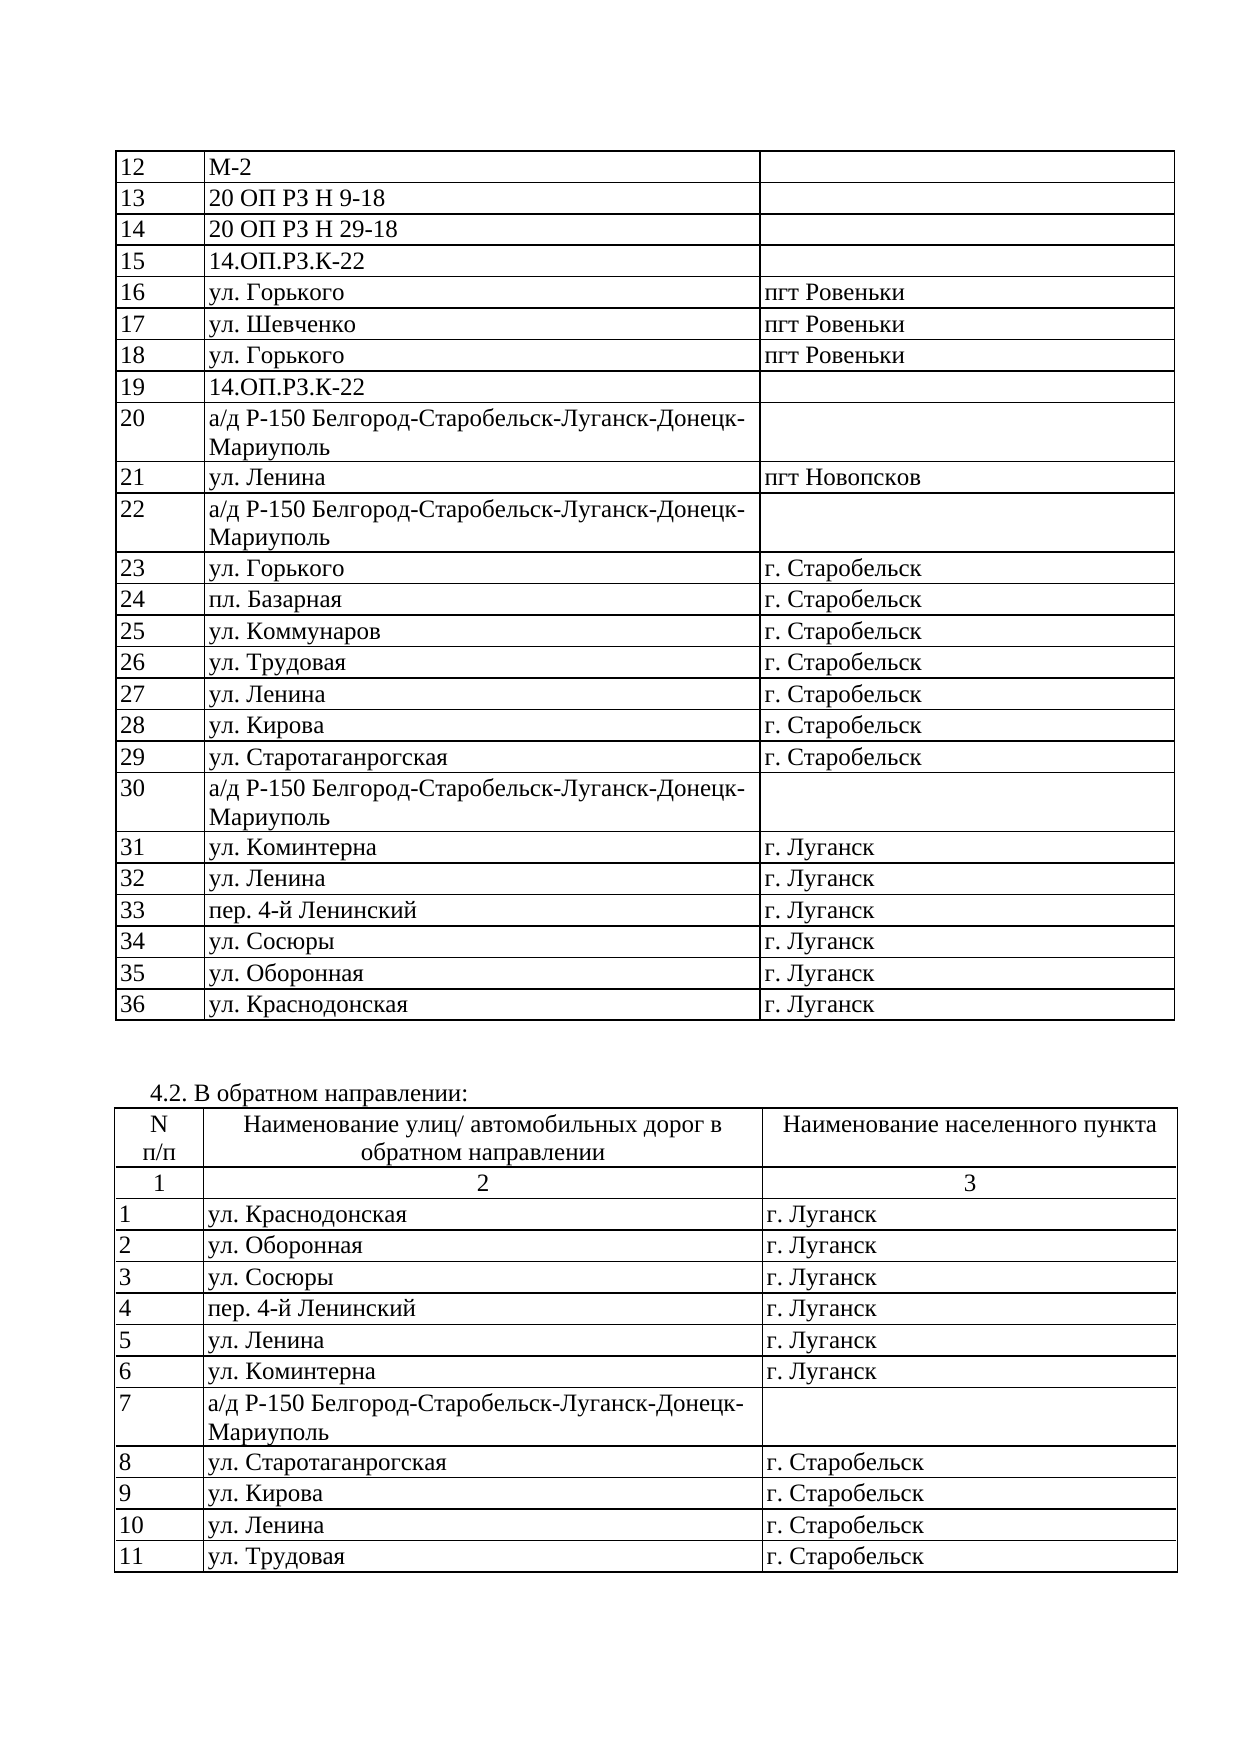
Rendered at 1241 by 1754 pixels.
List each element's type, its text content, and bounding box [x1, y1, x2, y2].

table_cell 3 [763, 1166, 1177, 1198]
table_cell а/д Р-150 Белгород-Старобельск-Луганск-Донецк-Мариуполь [205, 773, 759, 831]
table_cell [761, 494, 1174, 551]
table_cell 26 [117, 647, 204, 677]
table_cell г. Старобельск [763, 1445, 1177, 1477]
table_cell 23 [117, 553, 204, 583]
table_cell г. Луганск [763, 1198, 1177, 1229]
table_cell 17 [117, 309, 204, 339]
table_cell 30 [117, 773, 204, 831]
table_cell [204, 1388, 762, 1445]
table_cell [761, 403, 1174, 461]
table_cell ул. Ленина [205, 462, 759, 492]
table_cell пер. 4-й Ленинский [204, 1294, 762, 1323]
table_cell 31 [117, 832, 204, 862]
table_cell г. Луганск [761, 990, 1174, 1019]
table_cell [761, 372, 1174, 402]
table_cell пгт Ровеньки [761, 277, 1174, 307]
table_cell ул. Оборонная [204, 1231, 762, 1261]
table_cell 13 [117, 183, 204, 213]
table_cell г. Луганск [761, 895, 1174, 925]
table_cell пер. 4-й Ленинский [205, 895, 759, 925]
table_cell пгт Новопсков [761, 462, 1174, 492]
table_cell 1 [115, 1167, 203, 1198]
table_cell 5 [115, 1325, 203, 1355]
table_cell ул. Старотаганрогская [204, 1447, 762, 1477]
table_cell г. Старобельск [761, 584, 1174, 614]
table_cell 20 ОП РЗ Н 29-18 [205, 215, 759, 244]
table_cell ул. Сосюры [205, 927, 759, 956]
table_cell 36 [117, 990, 204, 1019]
table_cell г. Луганск [763, 1229, 1177, 1261]
table_cell 11 [115, 1541, 203, 1571]
table_cell ул. Старотаганрогская [205, 742, 759, 771]
table_cell г. Старобельск [761, 647, 1174, 677]
table_cell г. Луганск [763, 1355, 1177, 1386]
table_cell 1 [115, 1199, 203, 1229]
table_cell 12 [117, 152, 204, 181]
table_cell 19 [117, 372, 204, 402]
table_cell 15 [117, 246, 204, 276]
table_cell 33 [117, 895, 204, 925]
table_cell 14 [117, 215, 204, 244]
table_cell 8 [115, 1446, 203, 1477]
table_cell [761, 152, 1174, 181]
table_cell г. Луганск [763, 1261, 1177, 1292]
table_cell а/д Р-150 Белгород-Старобельск-Луганск-Донецк-Мариуполь [205, 403, 759, 461]
table_header Наименование улиц/ автомобильных дорог в обратном направлении [204, 1109, 762, 1166]
table_cell 34 [117, 927, 204, 956]
table_cell 2 [115, 1230, 203, 1261]
table_cell ул. Ленина [205, 679, 759, 708]
table_cell 16 [117, 277, 204, 307]
table_cell пл. Базарная [205, 584, 759, 614]
table_cell 4 [115, 1293, 203, 1323]
table_cell г. Старобельск [761, 616, 1174, 646]
table_cell 14.ОП.РЗ.К-22 [205, 372, 759, 402]
table_cell 18 [117, 340, 204, 370]
table_cell г. Старобельск [761, 710, 1174, 740]
table_cell [761, 215, 1174, 244]
table_cell 2 [204, 1168, 762, 1198]
table_cell [761, 183, 1174, 213]
table_cell г. Луганск [761, 958, 1174, 988]
table_header N п/п [115, 1109, 203, 1166]
table_cell г. Луганск [761, 832, 1174, 862]
table_cell г. Луганск [763, 1292, 1177, 1323]
table_cell г. Луганск [763, 1324, 1177, 1355]
table_cell ул. Коминтерна [204, 1357, 762, 1386]
table_cell 3 [115, 1262, 203, 1292]
table_cell 20 ОП РЗ Н 9-18 [205, 183, 759, 213]
table_cell 9 [115, 1478, 203, 1508]
table_cell М-2 [205, 152, 759, 181]
table_cell 27 [117, 679, 204, 708]
table_cell 7 [115, 1388, 203, 1445]
table_cell ул. Ленина [204, 1510, 762, 1540]
table_cell 29 [117, 742, 204, 771]
table_cell ул. Краснодонская [204, 1199, 762, 1229]
table_cell ул. Горького [205, 553, 759, 583]
table_cell 21 [117, 462, 204, 492]
table_cell ул. Горького [205, 277, 759, 307]
table_header Наименование населенного пункта [763, 1109, 1177, 1166]
table_cell г. Старобельск [763, 1508, 1177, 1540]
table_cell г. Луганск [761, 927, 1174, 956]
table_cell г. Старобельск [763, 1540, 1177, 1571]
table_cell г. Старобельск [761, 742, 1174, 771]
table_cell пгт Ровеньки [761, 340, 1174, 370]
table_cell ул. Трудовая [204, 1541, 762, 1571]
table_cell ул. Ленина [205, 864, 759, 893]
table_cell ул. Оборонная [205, 958, 759, 988]
table_cell ул. Коммунаров [205, 616, 759, 646]
table_cell 28 [117, 710, 204, 740]
table_cell а/д Р-150 Белгород-Старобельск-Луганск-Донецк-Мариуполь [205, 494, 759, 551]
table_cell г. Старобельск [761, 553, 1174, 583]
table_cell 25 [117, 616, 204, 646]
table_cell г. Луганск [761, 864, 1174, 893]
table_cell г. Старобельск [761, 679, 1174, 708]
table_cell 6 [115, 1356, 203, 1386]
table_cell ул. Кирова [204, 1478, 762, 1508]
table_cell 22 [117, 494, 204, 551]
table_cell ул. Трудовая [205, 647, 759, 677]
table_cell ул. Сосюры [204, 1262, 762, 1292]
table_cell ул. Горького [205, 340, 759, 370]
table_cell ул. Кирова [205, 710, 759, 740]
table_cell 24 [117, 584, 204, 614]
table_cell 32 [117, 864, 204, 893]
text 4.2. В обратном направлении: [150, 1078, 1090, 1107]
table_cell [761, 773, 1174, 831]
table_cell ул. Шевченко [205, 309, 759, 339]
table_cell 14.ОП.РЗ.К-22 [205, 246, 759, 276]
table_cell ул. Коминтерна [205, 832, 759, 862]
table_cell г. Старобельск [763, 1477, 1177, 1508]
table_cell ул. Ленина [204, 1325, 762, 1355]
table_cell [763, 1386, 1177, 1445]
table_cell [761, 246, 1174, 276]
table_cell 10 [115, 1509, 203, 1540]
table_cell ул. Краснодонская [205, 990, 759, 1019]
table_cell 20 [117, 403, 204, 461]
table_cell пгт Ровеньки [761, 309, 1174, 339]
table_cell 35 [117, 958, 204, 988]
